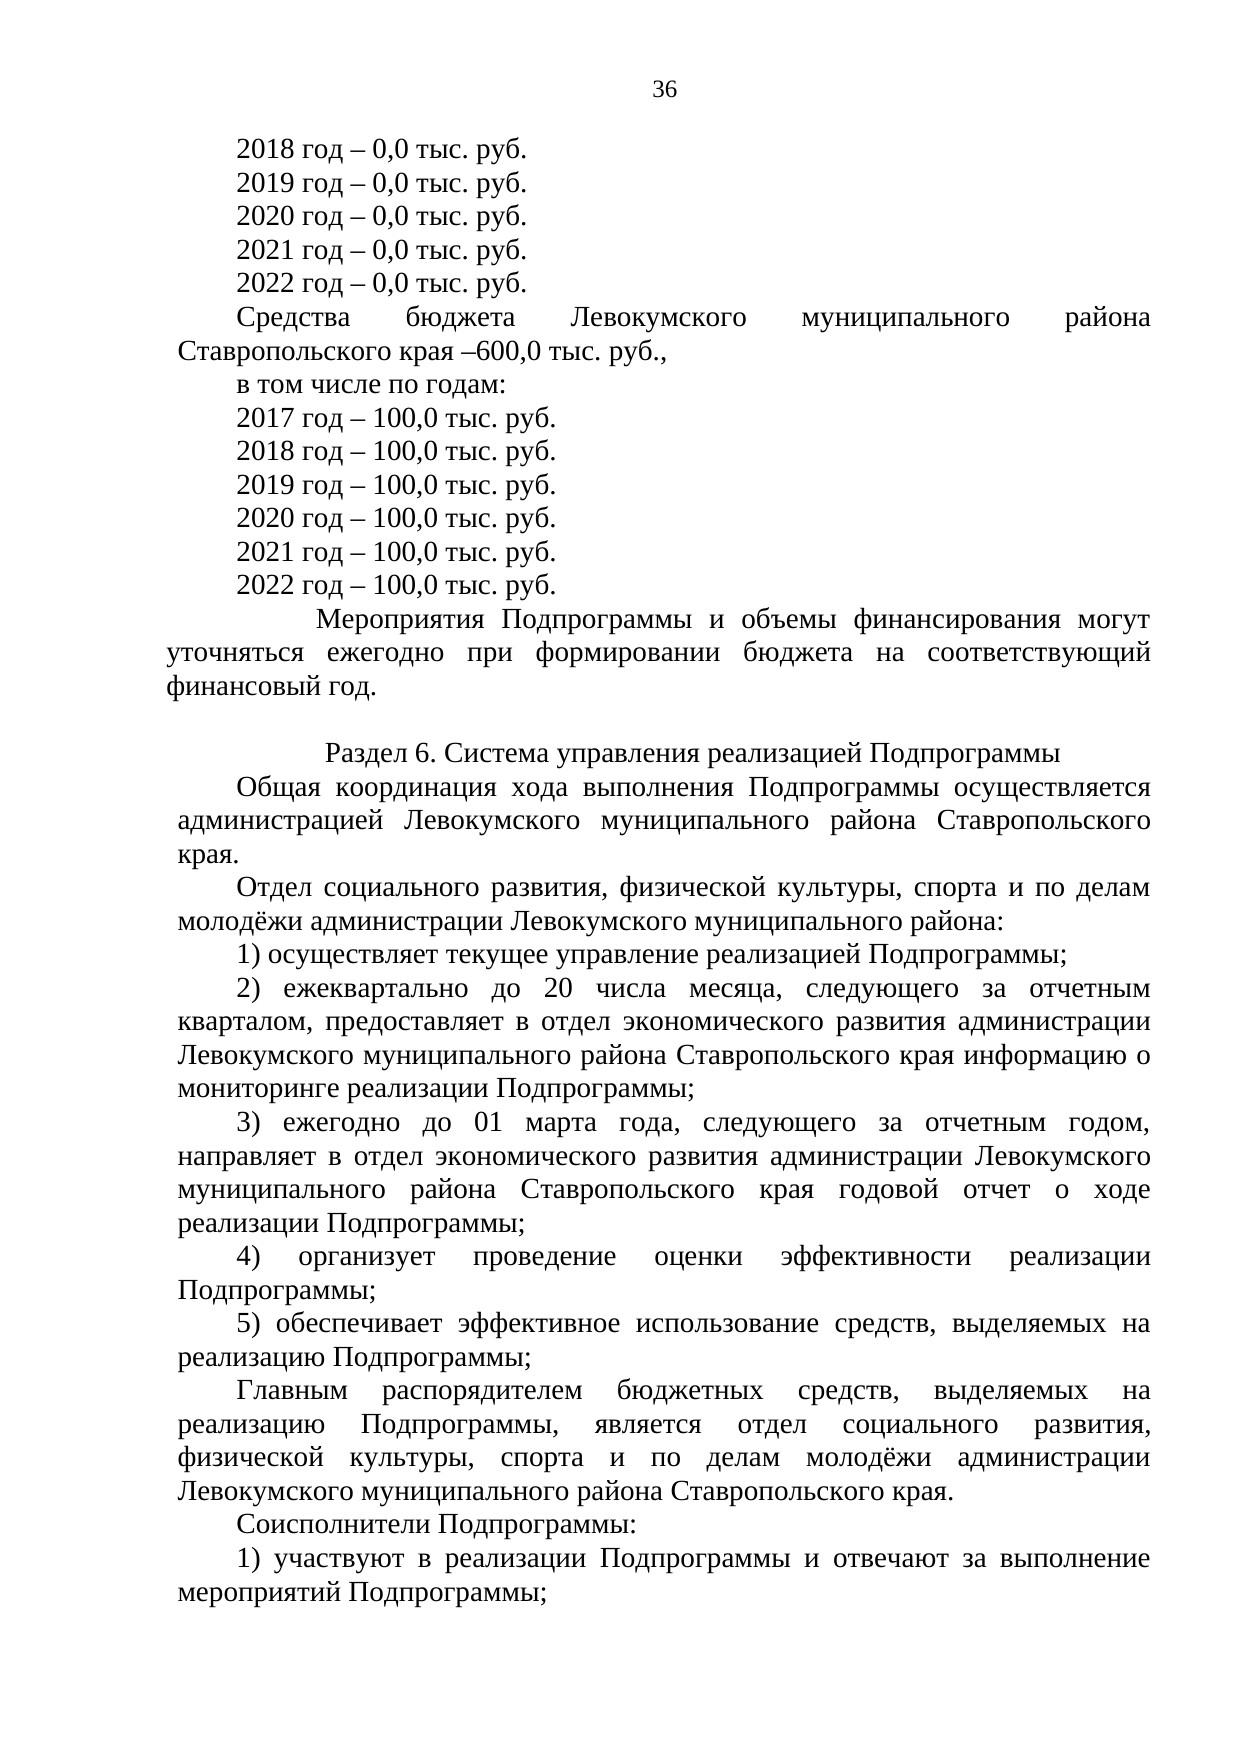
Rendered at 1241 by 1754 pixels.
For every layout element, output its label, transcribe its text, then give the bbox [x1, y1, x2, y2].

text Главным распорядителем бюджетных средств, выделяемых на реализацию Подпрограммы, является отдел социального развития, физической культуры, спорта и по делам молодёжи администрации Левокумского муниципального района Ставропольского края. [177, 1372, 1152, 1507]
text 5) обеспечивает эффективное использование средств, выделяемых на реализацию Подпрограммы; [177, 1305, 1152, 1372]
text 2019 год – 100,0 тыс. руб. [177, 467, 1152, 500]
text 2021 год – 0,0 тыс. руб. [177, 232, 1152, 266]
text 2) ежеквартально до 20 числа месяца, следующего за отчетным кварталом, предоставляет в отдел экономического развития администрации Левокумского муниципального района Ставропольского края информацию о мониторинге реализации Подпрограммы; [177, 970, 1152, 1104]
text Средства бюджета Левокумского муниципального района Ставропольского края –600,0 тыс. руб., [177, 299, 1152, 366]
text 2022 год – 0,0 тыс. руб. [177, 266, 1152, 299]
text 3) ежегодно до 01 марта года, следующего за отчетным годом, направляет в отдел экономического развития администрации Левокумского муниципального района Ставропольского края годовой отчет о ходе реализации Подпрограммы; [177, 1104, 1152, 1238]
text 2019 год – 0,0 тыс. руб. [177, 165, 1152, 198]
text 2020 год – 0,0 тыс. руб. [177, 198, 1152, 232]
text 1) участвуют в реализации Подпрограммы и отвечают за выполнение мероприятий Подпрограммы; [177, 1540, 1152, 1607]
text Отдел социального развития, физической культуры, спорта и по делам молодёжи администрации Левокумского муниципального района: [177, 869, 1152, 936]
text 2018 год – 100,0 тыс. руб. [177, 433, 1152, 467]
text Раздел 6. Система управления реализацией Подпрограммы [177, 735, 1152, 769]
text 2022 год – 100,0 тыс. руб. [177, 567, 1152, 601]
text 2021 год – 100,0 тыс. руб. [177, 534, 1152, 567]
text 1) осуществляет текущее управление реализацией Подпрограммы; [177, 936, 1152, 970]
text Общая координация хода выполнения Подпрограммы осуществляется администрацией Левокумского муниципального района Ставропольского края. [177, 769, 1152, 869]
text в том числе по годам: [177, 366, 1152, 400]
text 2017 год – 100,0 тыс. руб. [177, 400, 1152, 433]
text Соисполнители Подпрограммы: [177, 1507, 1152, 1540]
text 2018 год – 0,0 тыс. руб. [177, 131, 1152, 165]
text 2020 год – 100,0 тыс. руб. [177, 500, 1152, 534]
text Мероприятия Подпрограммы и объемы финансирования могут уточняться ежегодно при формировании бюджета на соответствующий финансовый год. [166, 601, 1152, 702]
text 4) организует проведение оценки эффективности реализации Подпрограммы; [177, 1238, 1152, 1305]
